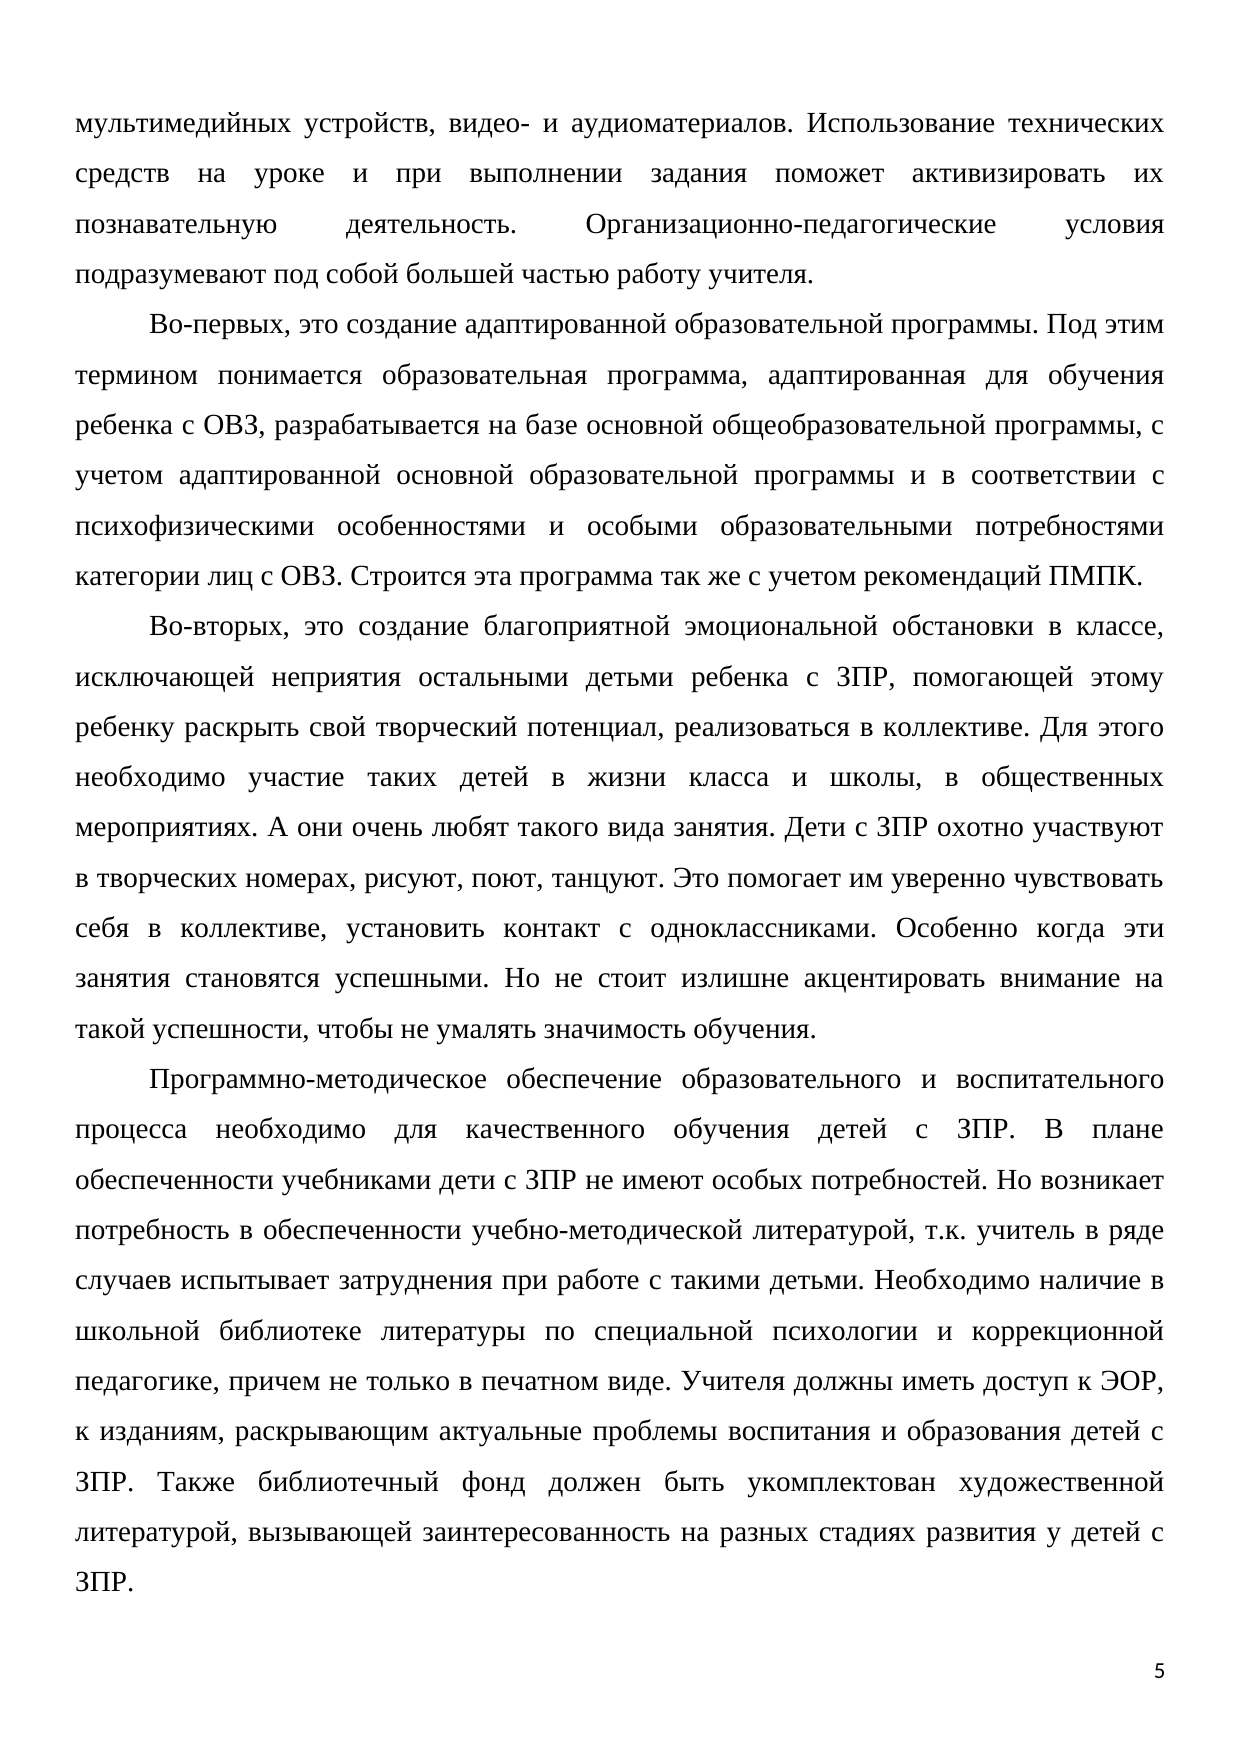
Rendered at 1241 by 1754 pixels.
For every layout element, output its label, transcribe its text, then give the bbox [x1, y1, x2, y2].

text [75, 105, 1165, 290]
text Во-вторых, это создание благоприятной эмоциональной обстановки в классе, исключающей неприятия остальными детьми ребенка с ЗПР, помогающей этому ребенку раскрыть свой творческий потенциал, реализоваться в коллективе. Для этого необходимо участие таких детей в жизни класса и школы, в общественных мероприятиях. А они очень любят такого вида занятия. Дети с ЗПР охотно участвуют в творческих номерах, рисуют, поют, танцуют. Это помогает им уверенно чувствовать себя в коллективе, установить контакт с одноклассниками. Особенно когда эти занятия становятся успешными. Но не стоит излишне акцентировать внимание на такой успешности, чтобы не умалять значимость обучения. [75, 608, 1165, 1044]
text Программно-методическое обеспечение образовательного и воспитательного процесса необходимо для качественного обучения детей с ЗПР. В плане обеспеченности учебниками дети с ЗПР не имеют особых потребностей. Но возникает потребность в обеспеченности учебно-методической литературой, т.к. учитель в ряде случаев испытывает затруднения при работе с такими детьми. Необходимо наличие в школьной библиотеке литературы по специальной психологии и коррекционной педагогике, причем не только в печатном виде. Учителя должны иметь доступ к ЭОР, к изданиям, раскрывающим актуальные проблемы воспитания и образования детей с ЗПР. Также библиотечный фонд должен быть укомплектован художественной литературой, вызывающей заинтересованность на разных стадиях развития у детей с ЗПР. [75, 1061, 1165, 1598]
text Во-первых, это создание адаптированной образовательной программы. Под этим термином понимается образовательная программа, адаптированная для обучения ребенка с ОВЗ, разрабатывается на базе основной общеобразовательной программы, с учетом адаптированной основной образовательной программы и в соответствии с психофизическими особенностями и особыми образовательными потребностями категории лиц с ОВЗ. Строится эта программа так же с учетом рекомендаций ПМПК. [75, 306, 1165, 592]
